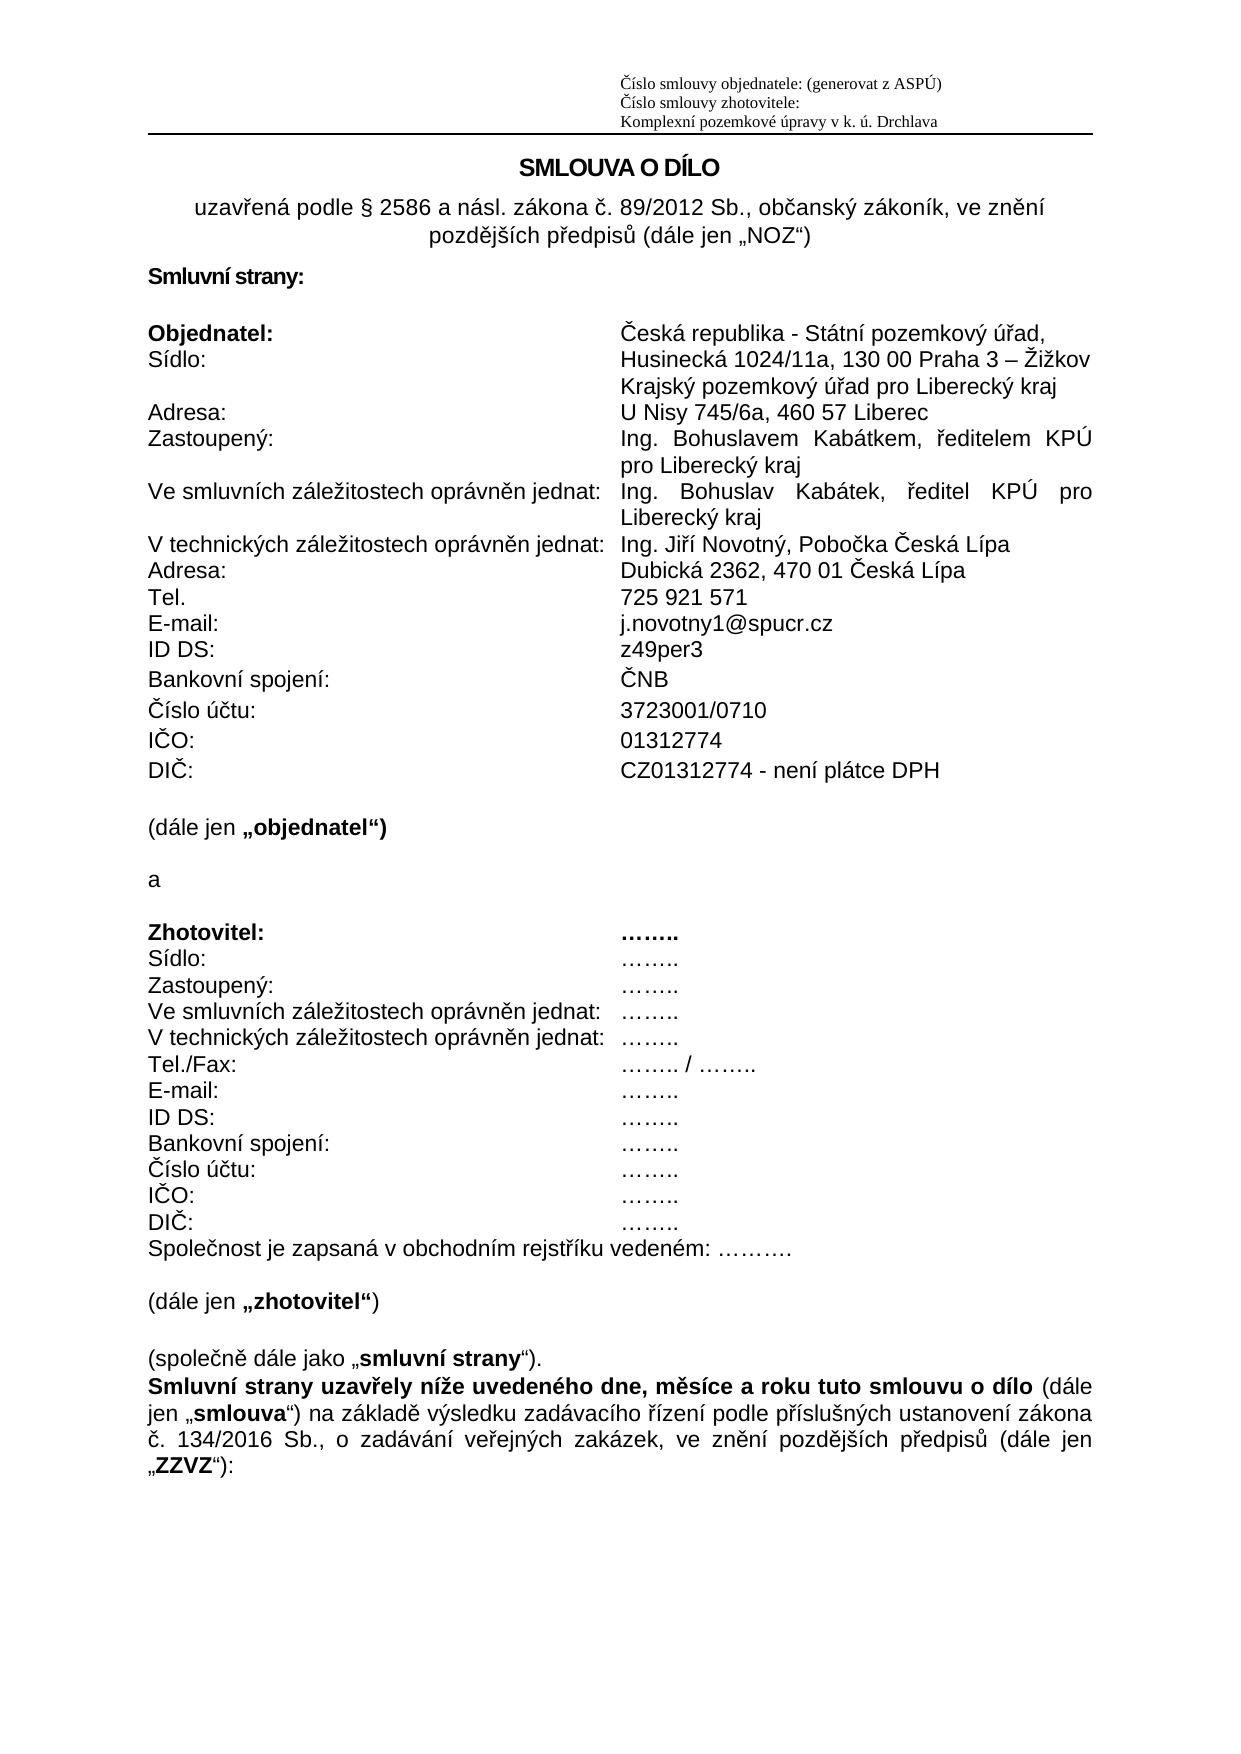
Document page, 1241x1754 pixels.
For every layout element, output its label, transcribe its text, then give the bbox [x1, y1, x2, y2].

text Společnost je zapsaná v obchodním rejstříku vedeném: ………. [148, 1235, 1093, 1262]
text a [148, 866, 1093, 893]
text E-mail: j.novotny1@spucr.cz [148, 610, 1093, 636]
text DIČ: CZ01312774 - není plátce DPH [148, 757, 945, 783]
title Smluvní strany: [148, 263, 945, 290]
text DIČ: …….. [148, 1209, 1093, 1235]
text ID DS: z49per3 [148, 636, 945, 662]
text V technických záležitostech oprávněn jednat: …….. [148, 1024, 1093, 1051]
text Sídlo: …….. [148, 945, 1093, 972]
text Číslo účtu: 3723001/0710 [148, 697, 945, 723]
text ID DS: …….. [148, 1103, 1093, 1130]
text Sídlo: Husinecká 1024/11a, 130 00 Praha 3 – Žižkov [148, 346, 1093, 373]
text Smluvní strany uzavřely níže uvedeného dne, měsíce a roku tuto smlouvu o dílo (dále jen „smlouva“) na základě výsledku zadávacího řízení podle příslušných ustanovení zákona č. 134/2016 Sb., o zadávání veřejných zakázek, ve znění pozdějších předpisů (dále jen „ZZVZ“): [148, 1373, 1093, 1479]
text (dále jen „objednatel“) [148, 813, 1093, 840]
subtitle uzavřená podle § 2586 a násl. zákona č. 89/2012 Sb., občanský zákoník, ve znění pozdějších předpisů (dále jen „NOZ“) [148, 194, 1093, 249]
text Adresa: U Nisy 745/6a, 460 57 Liberec [148, 399, 1093, 425]
title SMLOUVA O DÍLO [148, 153, 1093, 181]
text IČO: 01312774 [148, 727, 945, 753]
text (dále jen „zhotovitel“) [148, 1288, 1093, 1314]
text Bankovní spojení: …….. [148, 1130, 1093, 1156]
text IČO: …….. [148, 1182, 1093, 1209]
text Krajský pozemkový úřad pro Liberecký kraj [148, 373, 1093, 399]
text Tel. 725 921 571 [148, 583, 1093, 610]
text Zastoupený: Ing. Bohuslavem Kabátkem, ředitelem KPÚ pro Liberecký kraj [148, 425, 1093, 478]
text Ve smluvních záležitostech oprávněn jednat: …….. [148, 998, 1093, 1024]
text Objednatel: Česká republika - Státní pozemkový úřad, [148, 320, 1093, 346]
text Zastoupený: …….. [148, 972, 1093, 998]
text Tel./Fax: …….. / …….. [148, 1051, 1093, 1077]
text (společně dále jako „smluvní strany“). [148, 1345, 1093, 1371]
text Bankovní spojení: ČNB [148, 666, 945, 693]
text E-mail: …….. [148, 1077, 1093, 1103]
text Zhotovitel: …….. [148, 919, 1093, 945]
text V technických záležitostech oprávněn jednat: Ing. Jiří Novotný, Pobočka Česká Lípa [148, 531, 1093, 557]
text Číslo účtu: …….. [148, 1156, 1093, 1182]
text Ve smluvních záležitostech oprávněn jednat: Ing. Bohuslav Kabátek, ředitel KPÚ pro Liberecký kraj [148, 478, 1093, 531]
text Adresa: Dubická 2362, 470 01 Česká Lípa [148, 557, 1093, 583]
